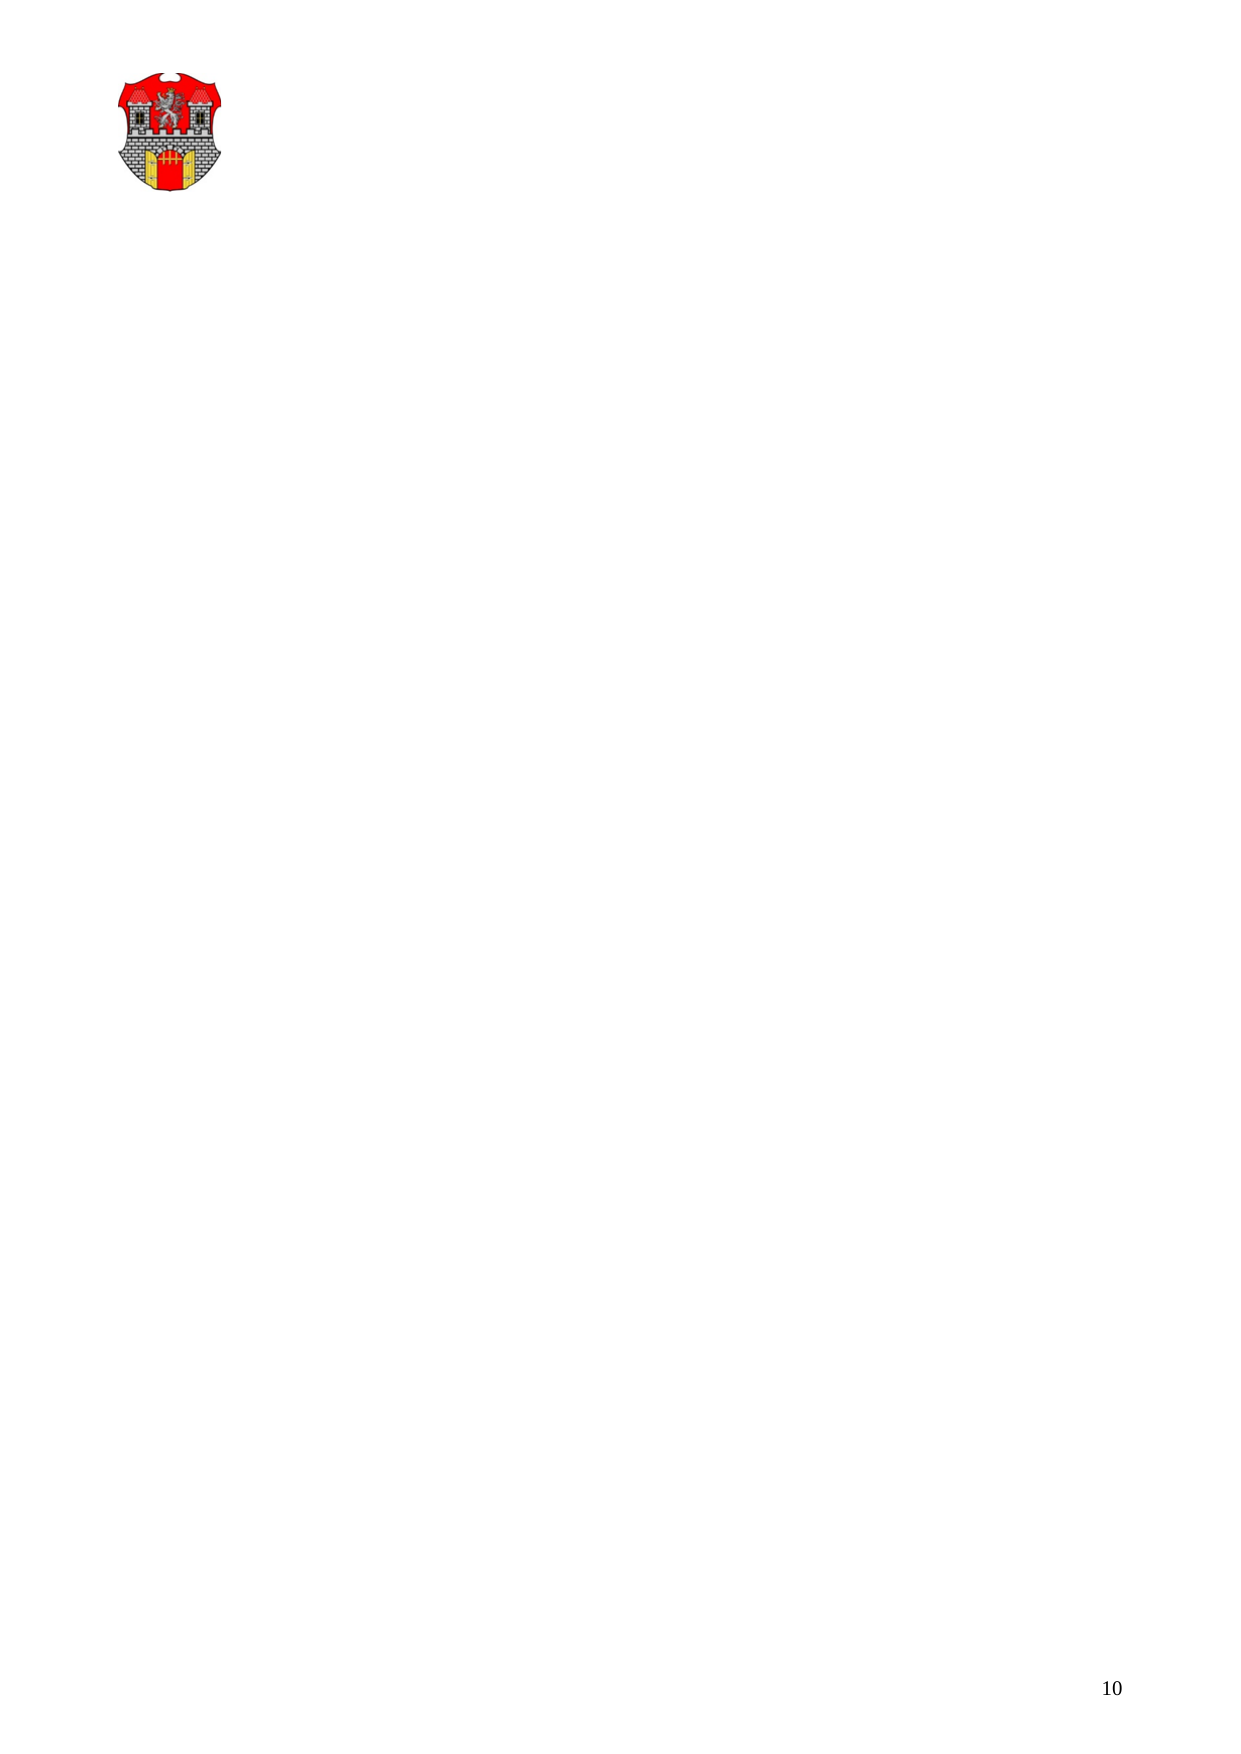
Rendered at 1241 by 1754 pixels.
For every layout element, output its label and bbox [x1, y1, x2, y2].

picture [118, 73, 222, 192]
